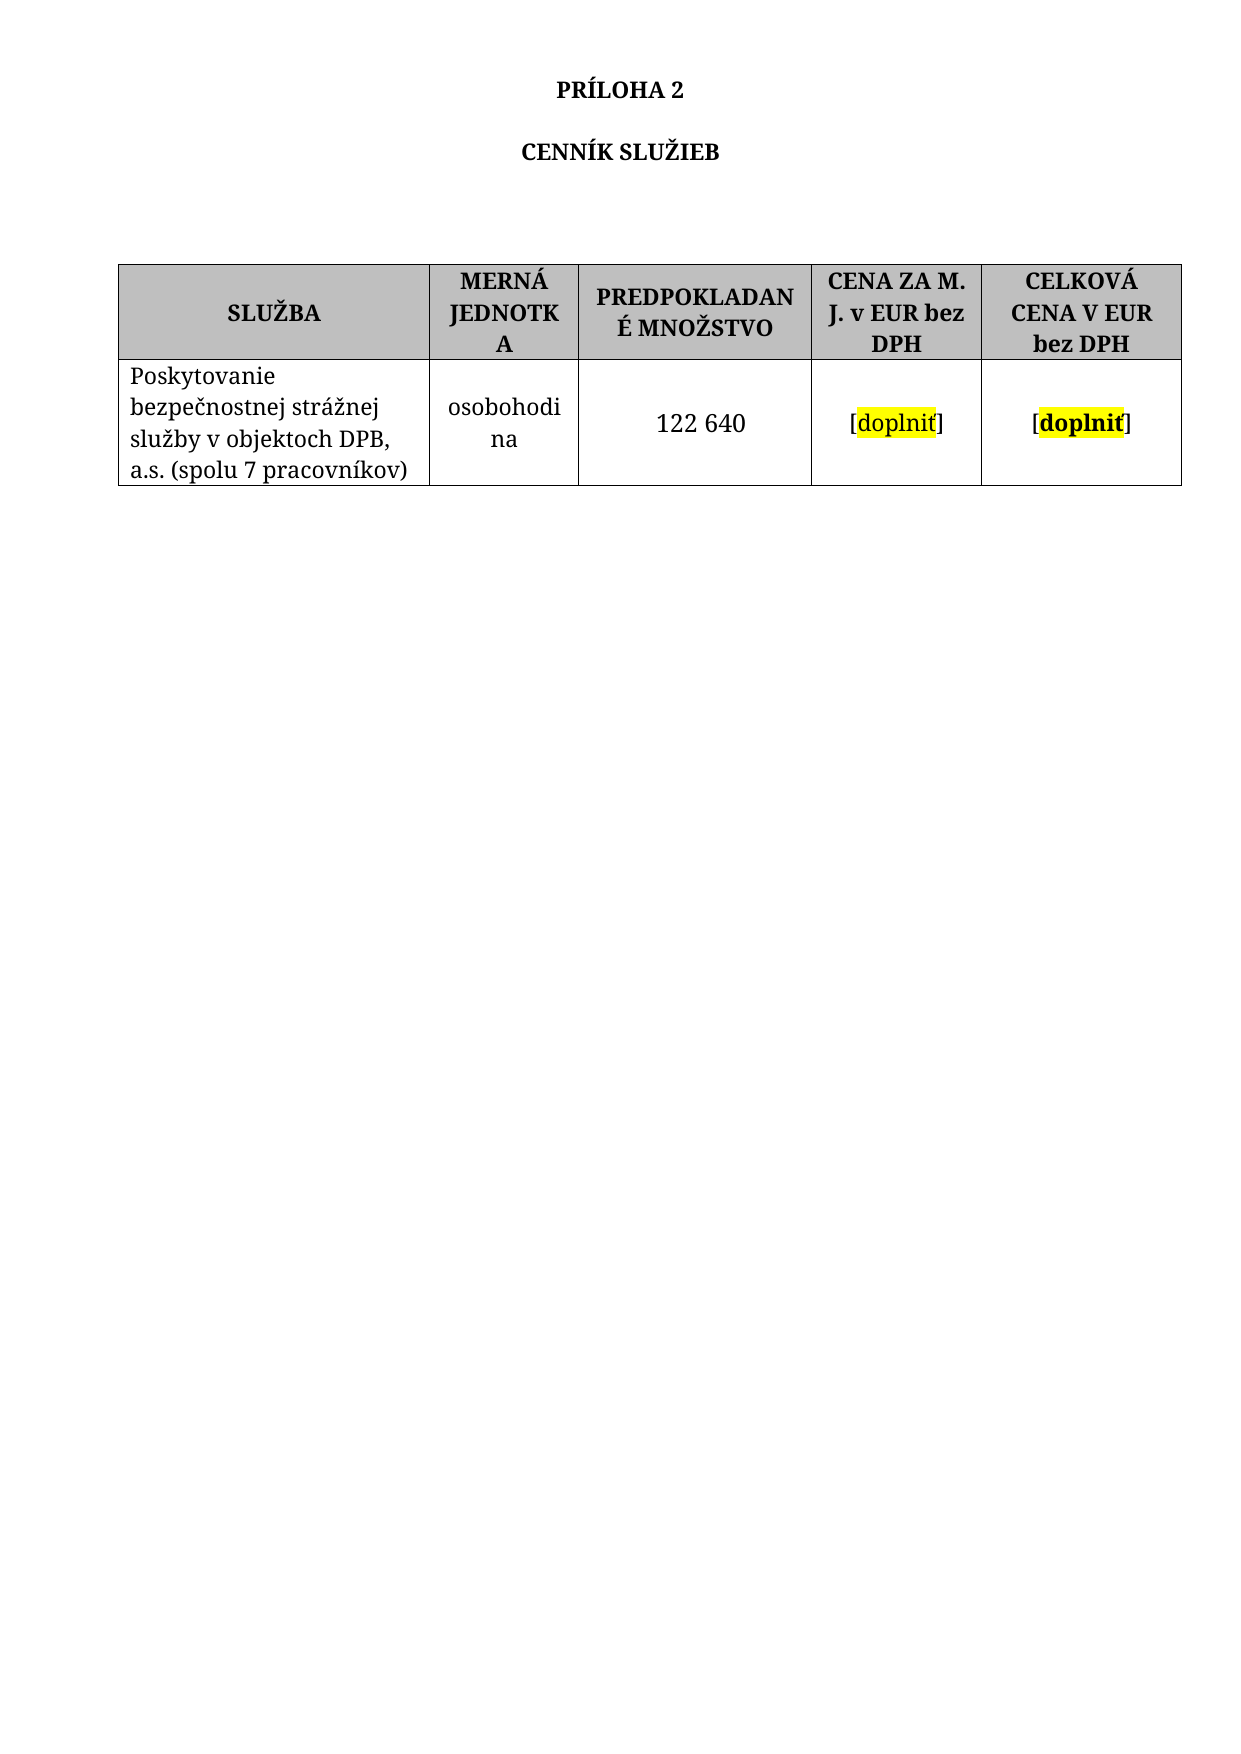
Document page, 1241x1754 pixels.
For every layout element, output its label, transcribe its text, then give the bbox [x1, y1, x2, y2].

table_cell osobohodina [430, 360, 578, 485]
table_header CENA ZA M. J. v EUR bez DPH [812, 265, 981, 359]
table_header MERNÁ JEDNOTKA [430, 265, 578, 359]
table_cell Poskytovanie bezpečnostnej strážnej služby v objektoch DPB, a.s. (spolu 7 pracovníkov) [119, 360, 429, 485]
table_cell 122 640 [579, 360, 811, 485]
text CENNÍK SLUŽIEB [118, 136, 1122, 168]
table_header CELKOVÁ CENA V EUR bez DPH [982, 265, 1181, 359]
table_cell [doplniť] [982, 360, 1181, 485]
table_header PREDPOKLADANÉ MNOŽSTVO [579, 265, 811, 359]
table_cell [doplniť] [812, 360, 981, 485]
text PRÍLOHA 2 [118, 74, 1122, 105]
table_header SLUŽBA [119, 265, 429, 359]
